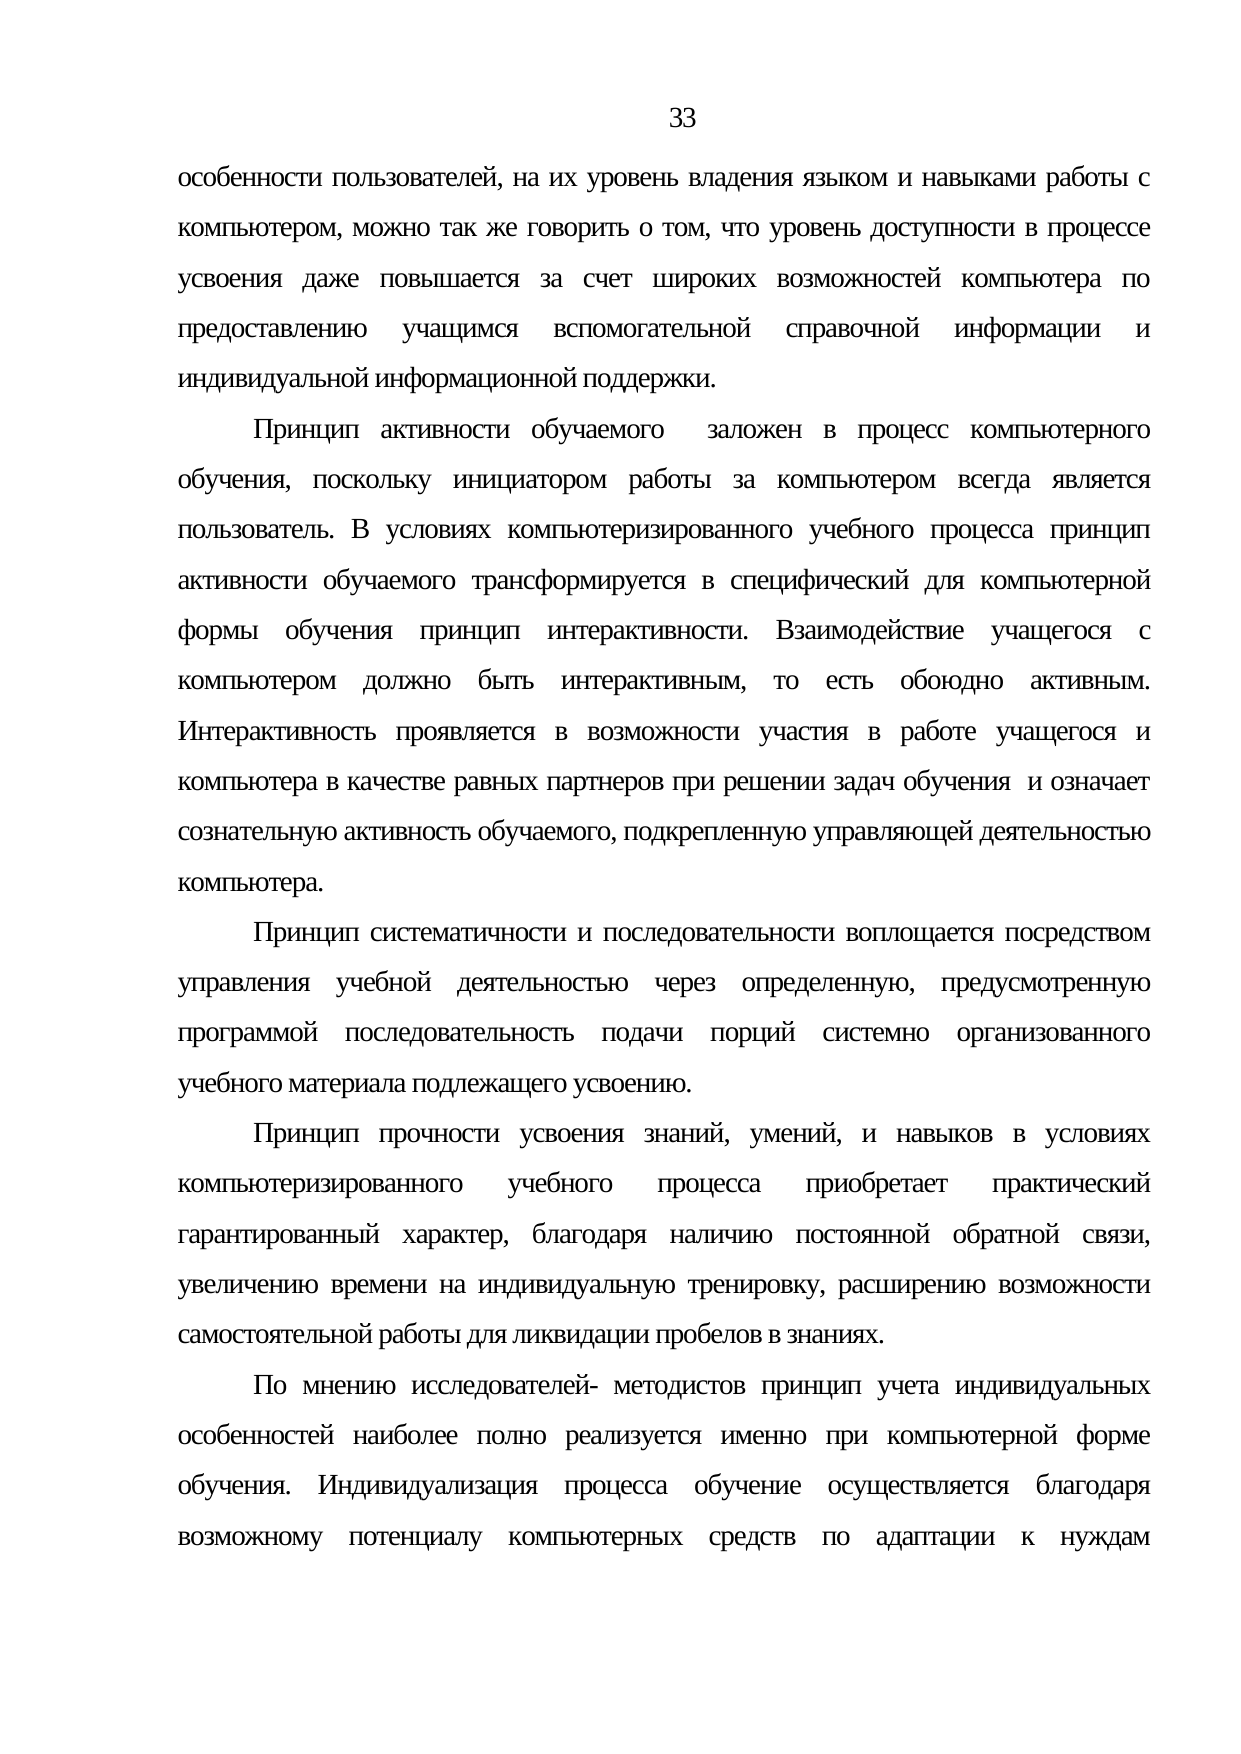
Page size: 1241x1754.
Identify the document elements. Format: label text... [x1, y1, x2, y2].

text Принцип прочности усвоения знаний, умений, и навыков в условиях компьютеризированного учебного процесса приобретает практический гарантированный характер, благодаря наличию постоянной обратной связи, увеличению времени на индивидуальную тренировку, расширению возможности самостоятельной работы для ликвидации пробелов в знаниях. [177, 1115, 1152, 1350]
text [177, 159, 1152, 394]
text Принцип активности обучаемого заложен в процесс компьютерного обучения, поскольку инициатором работы за компьютером всегда является пользователь. В условиях компьютеризированного учебного процесса принцип активности обучаемого трансформируется в специфический для компьютерной формы обучения принцип интерактивности. Взаимодействие учащегося с компьютером должно быть интерактивным, то есть обоюдно активным. Интерактивность проявляется в возможности участия в работе учащегося и компьютера в качестве равных партнеров при решении задач обучения и означает сознательную активность обучаемого, подкрепленную управляющей деятельностью компьютера. [177, 411, 1152, 897]
text Принцип систематичности и последовательности воплощается посредством управления учебной деятельностью через определенную, предусмотренную программой последовательность подачи порций системно организованного учебного материала подлежащего усвоению. [177, 914, 1152, 1098]
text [177, 1367, 1152, 1551]
